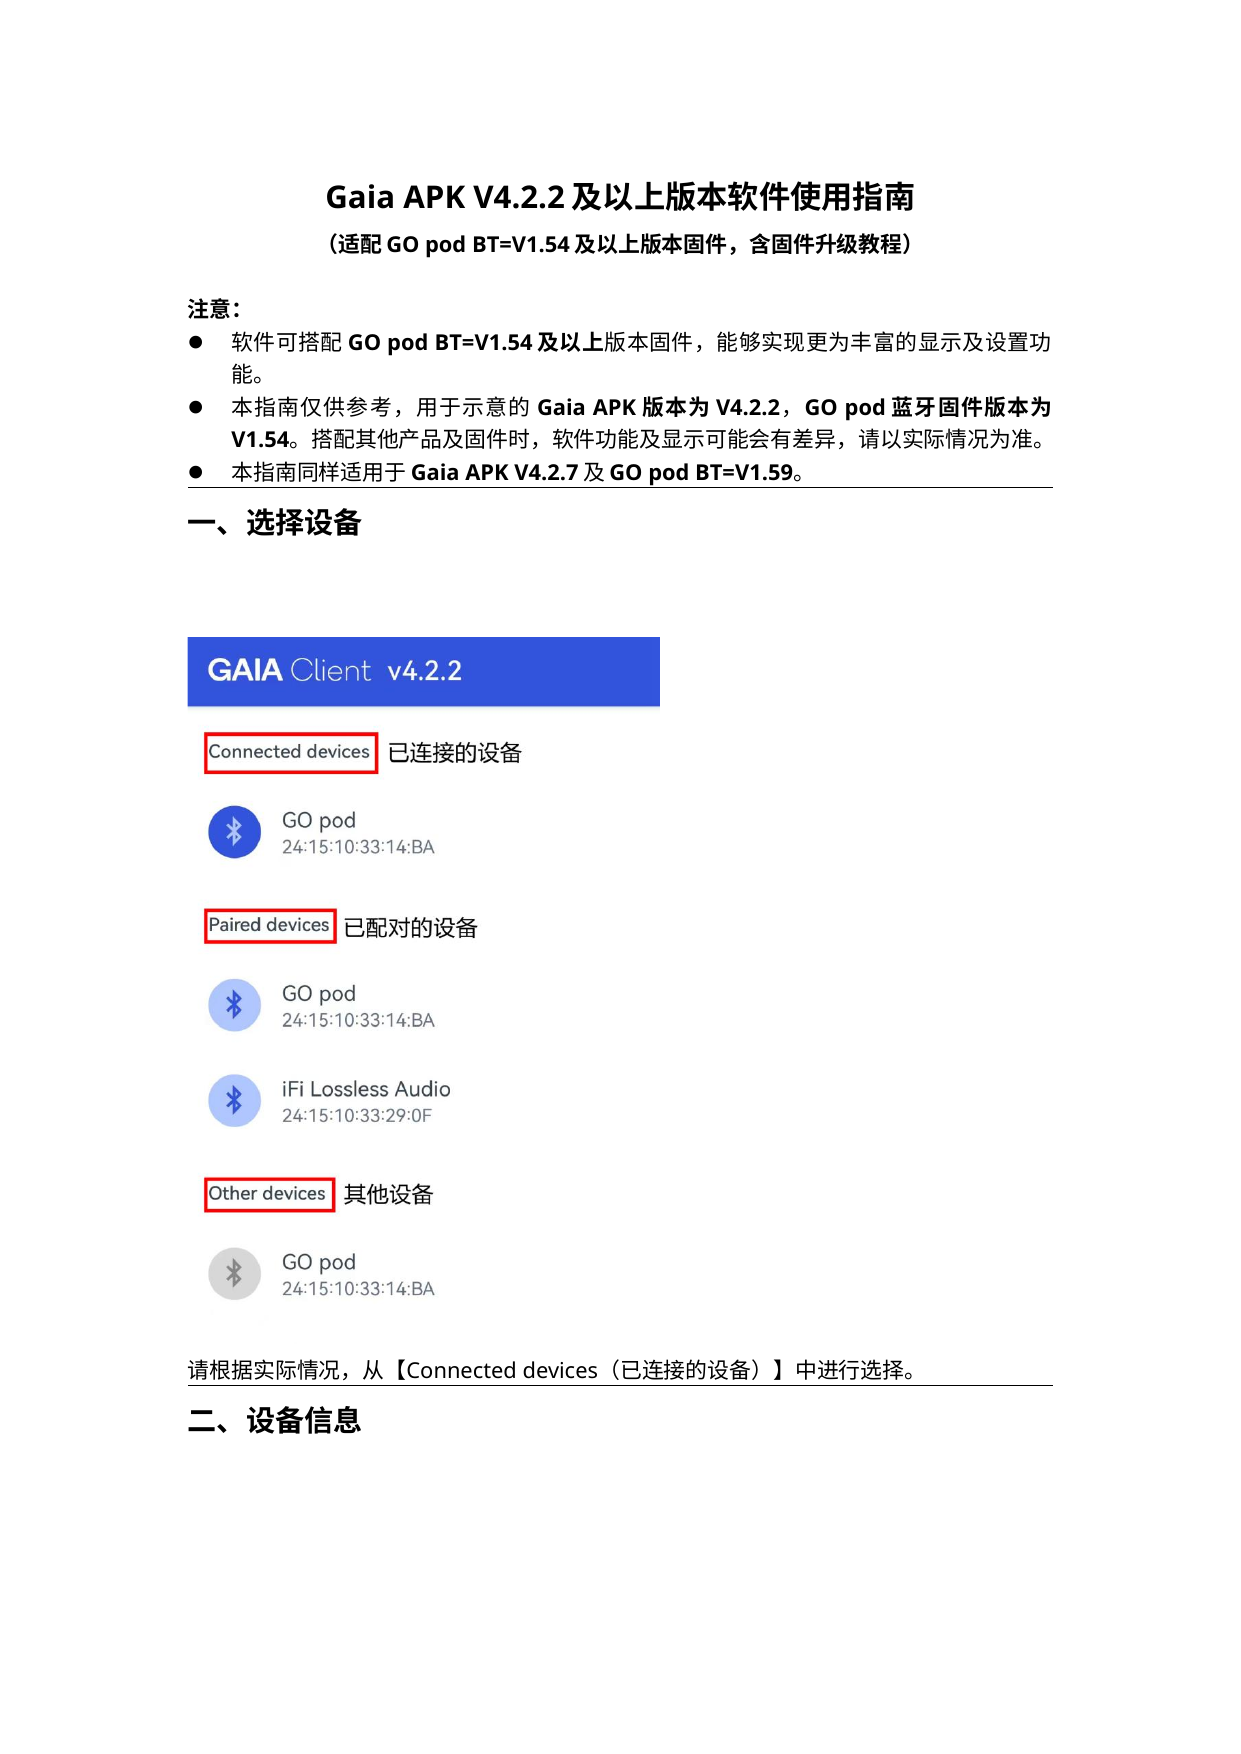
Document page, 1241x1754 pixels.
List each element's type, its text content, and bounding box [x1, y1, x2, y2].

list 一、选择设备 [187, 488, 1053, 553]
picture [187, 637, 660, 1344]
text Gaia APK V4.2.2及以上版本软件使用指南 [187, 162, 1053, 227]
text （适配GO pod BT=V1.54及以上版本固件，含固件升级教程） [187, 227, 1053, 259]
text 注意： [187, 292, 1053, 324]
list 二、设备信息 [187, 1386, 1053, 1451]
list 本指南仅供参考，用于示意的Gaia APK版本为V4.2.2，GO pod蓝牙固件版本为V1.54。搭配其他产品及固件时，软件功能及显示可能会有差异，请以实际情况为准。 [187, 389, 1053, 454]
list 请根据实际情况，从【Connected devices（已连接的设备）】中进行选择。 [187, 1353, 1053, 1386]
list 软件可搭配GO pod BT=V1.54及以上版本固件，能够实现更为丰富的显示及设置功能。 [187, 324, 1053, 389]
list 本指南同样适用于Gaia APK V4.2.7及GO pod BT=V1.59。 [187, 454, 1053, 488]
